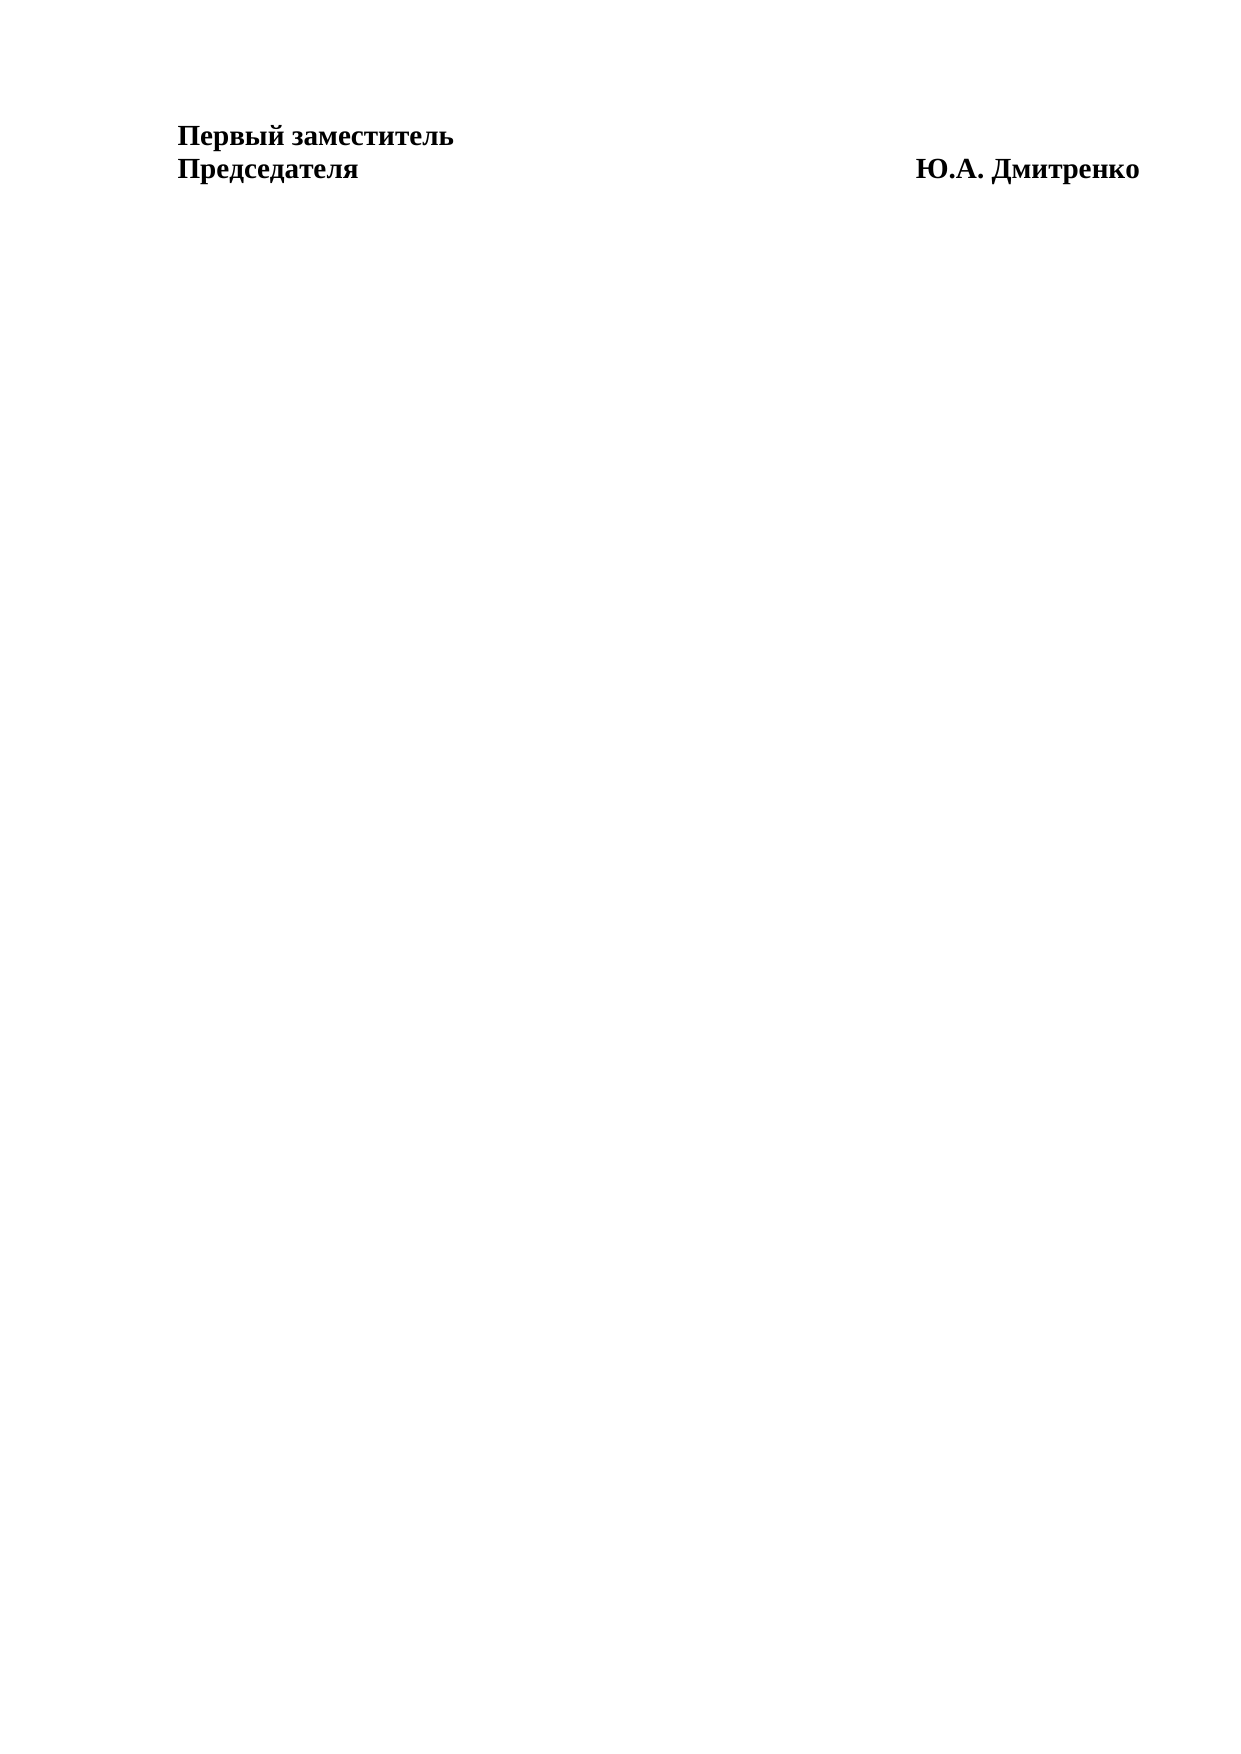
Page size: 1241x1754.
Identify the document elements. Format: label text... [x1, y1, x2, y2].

text Председателя Ю.А. Дмитренко [177, 152, 1181, 185]
text Первый заместитель [177, 118, 1181, 152]
